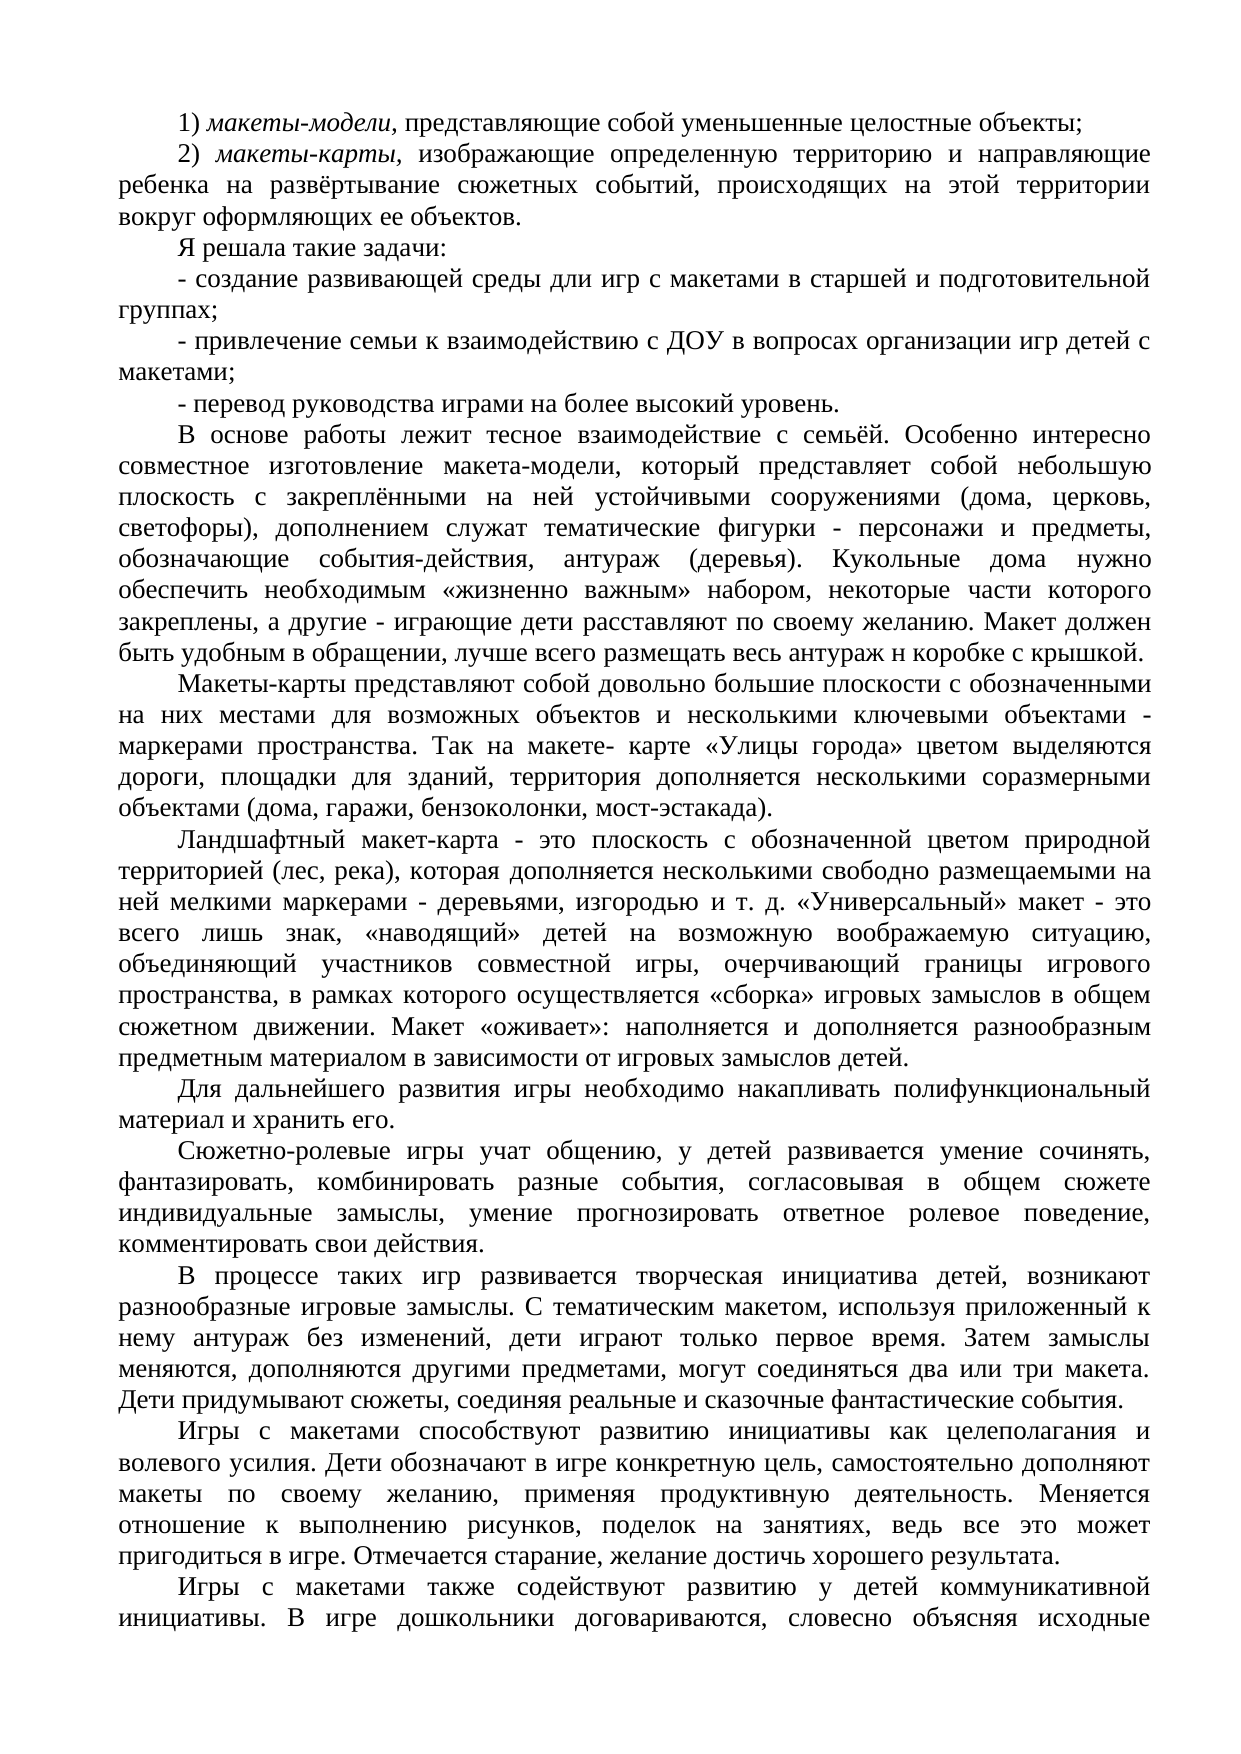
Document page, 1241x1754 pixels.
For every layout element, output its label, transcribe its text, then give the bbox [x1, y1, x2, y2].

text Игры с макетами способствуют развитию инициативы как целеполагания и волевого усилия. Дети обозначают в игре конкретную цель, самостоятельно дополняют макеты по своему желанию, применяя продуктивную деятельность. Меняется отношение к выполнению рисунков, поделок на занятиях, ведь все это может пригодиться в игре. Отмечается старание, желание достичь хорошего результата. [118, 1414, 1152, 1570]
text Макеты-карты представляют собой довольно большие плоскости с обозначенными на них местами для возможных объектов и несколькими ключевыми объектами - маркерами пространства. Так на макете- карте «Улицы города» цветом выделяются дороги, площадки для зданий, территория дополняется несколькими соразмерными объектами (дома, гаражи, бензоколонки, мост-эстакада). [118, 667, 1152, 823]
text 2) макеты-карты, изображающие определенную территорию и направляющие ребенка на развёртывание сюжетных событий, происходящих на этой территории вокруг оформляющих ее объектов. [118, 137, 1152, 231]
text Для дальнейшего развития игры необходимо накапливать полифункциональный материал и хранить его. [118, 1072, 1152, 1134]
text - создание развивающей среды дли игр с макетами в старшей и подготовительной группах; [118, 262, 1152, 324]
text 1) макеты-модели, представляющие собой уменьшенные целостные объекты; [118, 106, 1152, 137]
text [118, 1570, 1152, 1632]
text Я решала такие задачи: [118, 231, 1152, 262]
text Ландшафтный макет-карта - это плоскость с обозначенной цветом природной территорией (лес, река), которая дополняется несколькими свободно размещаемыми на ней мелкими маркерами - деревьями, изгородью и т. д. «Универсальный» макет - это всего лишь знак, «наводящий» детей на возможную воображаемую ситуацию, объединяющий участников совместной игры, очерчивающий границы игрового пространства, в рамках которого осуществляется «сборка» игровых замыслов в общем сюжетном движении. Макет «оживает»: наполняется и дополняется разнообразным предметным материалом в зависимости от игровых замыслов детей. [118, 823, 1152, 1072]
text В основе работы лежит тесное взаимодействие с семьёй. Особенно интересно совместное изготовление макета-модели, который представляет собой небольшую плоскость с закреплёнными на ней устойчивыми сооружениями (дома, церковь, светофоры), дополнением служат тематические фигурки - персонажи и предметы, обозначающие события-действия, антураж (деревья). Кукольные дома нужно обеспечить необходимым «жизненно важным» набором, некоторые части которого закреплены, а другие - играющие дети расставляют по своему желанию. Макет должен быть удобным в обращении, лучше всего размещать весь антураж н коробке с крышкой. [118, 418, 1152, 667]
text - перевод руководства играми на более высокий уровень. [118, 387, 1152, 418]
text В процессе таких игр развивается творческая инициатива детей, возникают разнообразные игровые замыслы. С тематическим макетом, используя приложенный к нему антураж без изменений, дети играют только первое время. Затем замыслы меняются, дополняются другими предметами, могут соединяться два или три макета. Дети придумывают сюжеты, соединяя реальные и сказочные фантастические события. [118, 1259, 1152, 1414]
text Сюжетно-ролевые игры учат общению, у детей развивается умение сочинять, фантазировать, комбинировать разные события, согласовывая в общем сюжете индивидуальные замыслы, умение прогнозировать ответное ролевое поведение, комментировать свои действия. [118, 1134, 1152, 1259]
text - привлечение семьи к взаимодействию с ДОУ в вопросах организации игр детей с макетами; [118, 324, 1152, 387]
